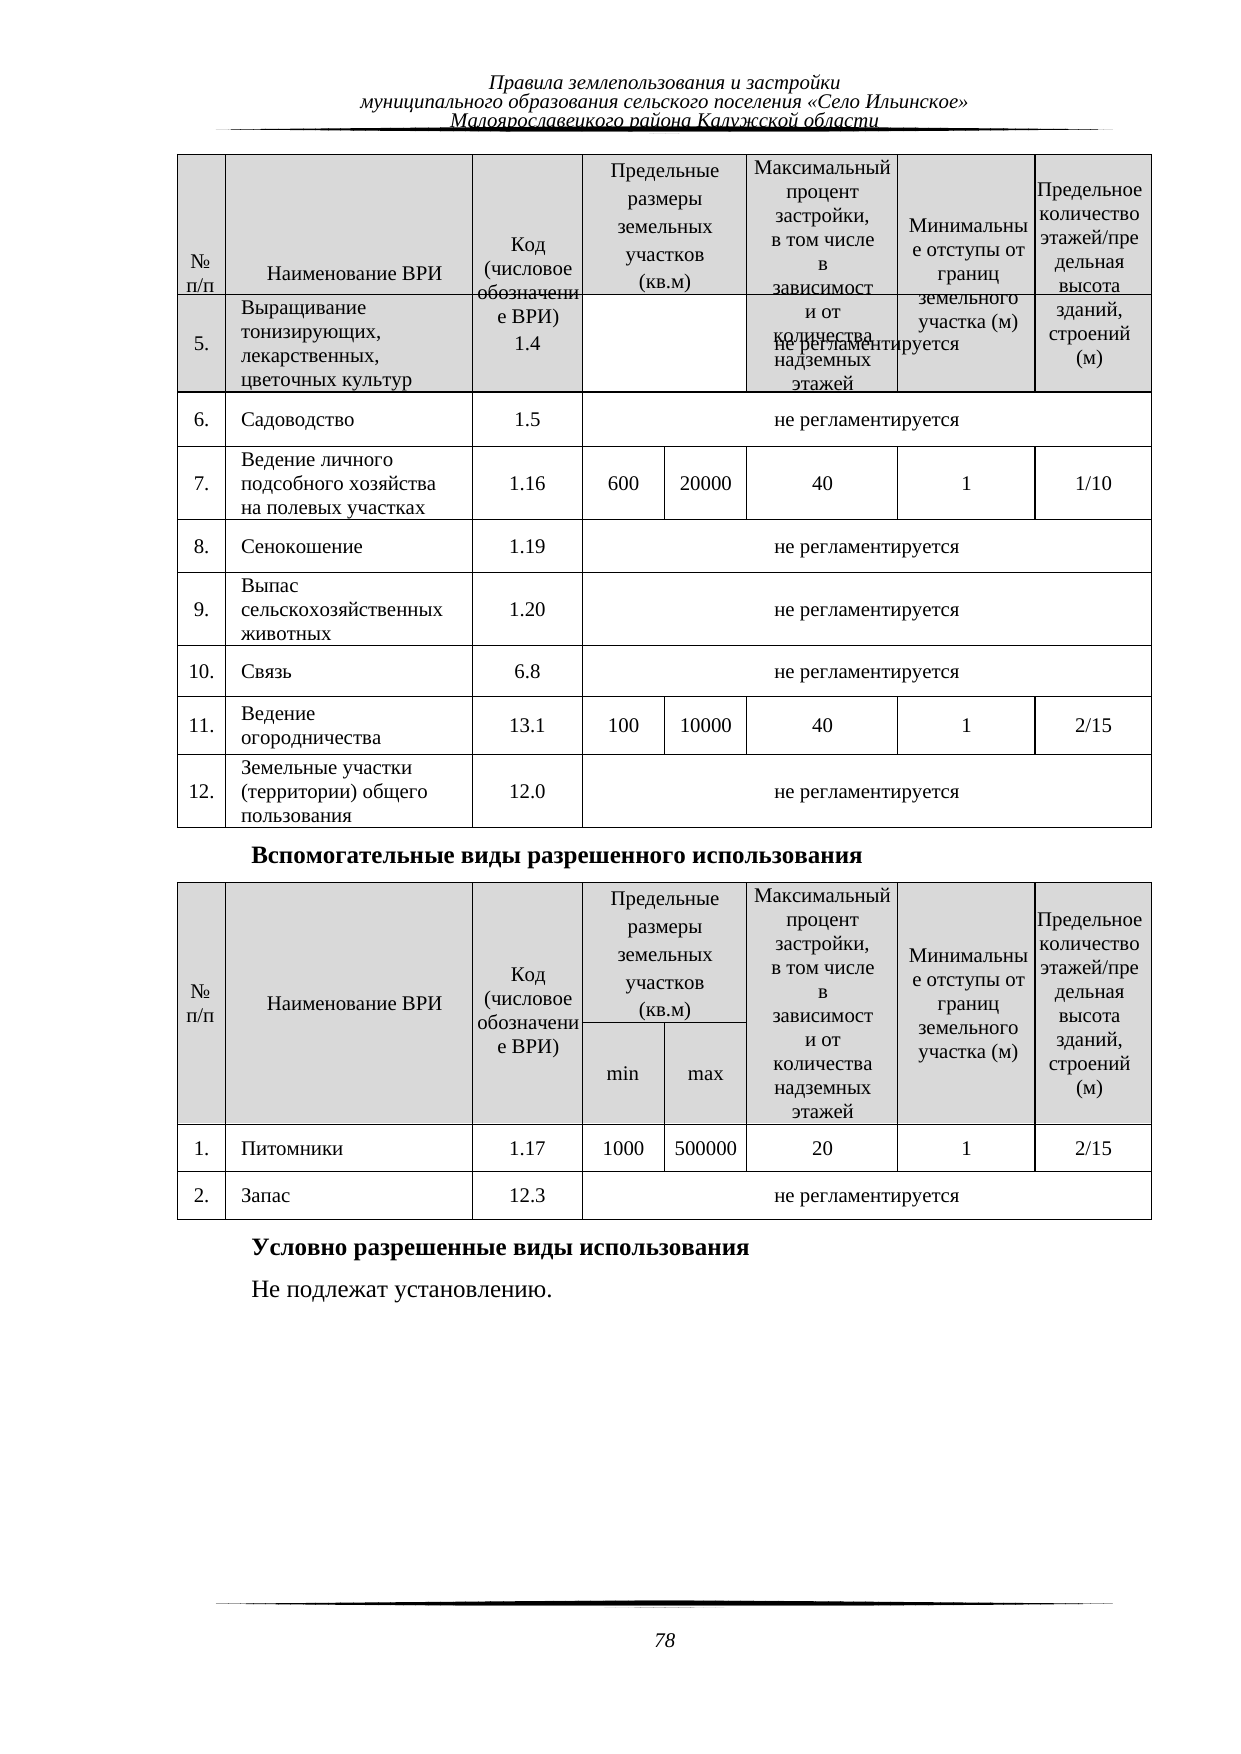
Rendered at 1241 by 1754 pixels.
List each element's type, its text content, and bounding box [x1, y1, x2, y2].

text Вспомогательные виды разрешенного использования [177, 841, 1152, 869]
text Условно разрешенные виды использования [177, 1232, 1152, 1261]
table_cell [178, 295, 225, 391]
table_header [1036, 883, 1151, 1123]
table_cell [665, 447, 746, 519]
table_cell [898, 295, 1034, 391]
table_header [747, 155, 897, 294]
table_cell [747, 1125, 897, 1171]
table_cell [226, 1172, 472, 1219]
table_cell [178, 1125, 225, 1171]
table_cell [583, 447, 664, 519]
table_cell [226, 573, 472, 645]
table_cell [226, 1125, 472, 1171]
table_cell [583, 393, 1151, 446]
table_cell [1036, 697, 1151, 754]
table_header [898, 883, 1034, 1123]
text Не подлежат установлению. [177, 1274, 1152, 1302]
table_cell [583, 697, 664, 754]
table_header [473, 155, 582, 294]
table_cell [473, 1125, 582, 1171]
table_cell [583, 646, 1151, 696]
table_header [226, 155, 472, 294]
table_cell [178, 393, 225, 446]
picture [215, 1600, 1113, 1608]
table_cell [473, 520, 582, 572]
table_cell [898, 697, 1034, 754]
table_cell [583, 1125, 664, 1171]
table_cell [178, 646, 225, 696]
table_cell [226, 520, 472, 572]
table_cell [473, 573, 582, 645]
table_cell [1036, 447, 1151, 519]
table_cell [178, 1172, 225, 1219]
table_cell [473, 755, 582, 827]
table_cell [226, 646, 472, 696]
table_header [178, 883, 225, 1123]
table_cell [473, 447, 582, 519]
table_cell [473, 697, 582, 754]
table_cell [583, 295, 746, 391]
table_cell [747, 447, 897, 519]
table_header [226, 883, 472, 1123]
picture [215, 125, 1113, 134]
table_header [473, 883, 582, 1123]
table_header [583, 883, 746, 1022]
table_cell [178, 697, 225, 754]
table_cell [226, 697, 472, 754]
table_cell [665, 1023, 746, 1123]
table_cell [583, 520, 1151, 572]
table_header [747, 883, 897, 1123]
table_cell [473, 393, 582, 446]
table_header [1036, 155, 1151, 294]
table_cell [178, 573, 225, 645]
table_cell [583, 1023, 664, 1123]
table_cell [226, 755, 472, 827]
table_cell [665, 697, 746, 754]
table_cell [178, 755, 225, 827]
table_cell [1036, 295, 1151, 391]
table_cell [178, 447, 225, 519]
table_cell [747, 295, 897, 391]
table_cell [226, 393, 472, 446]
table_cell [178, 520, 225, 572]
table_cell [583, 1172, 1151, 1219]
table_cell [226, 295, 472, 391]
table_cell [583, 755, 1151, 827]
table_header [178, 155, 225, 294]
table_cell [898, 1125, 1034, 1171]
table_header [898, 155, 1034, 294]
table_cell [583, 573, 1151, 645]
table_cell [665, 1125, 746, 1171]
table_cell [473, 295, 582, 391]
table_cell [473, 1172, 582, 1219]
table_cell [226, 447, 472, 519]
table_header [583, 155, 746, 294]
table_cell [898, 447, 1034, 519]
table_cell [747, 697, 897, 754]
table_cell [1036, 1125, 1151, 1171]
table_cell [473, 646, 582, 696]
